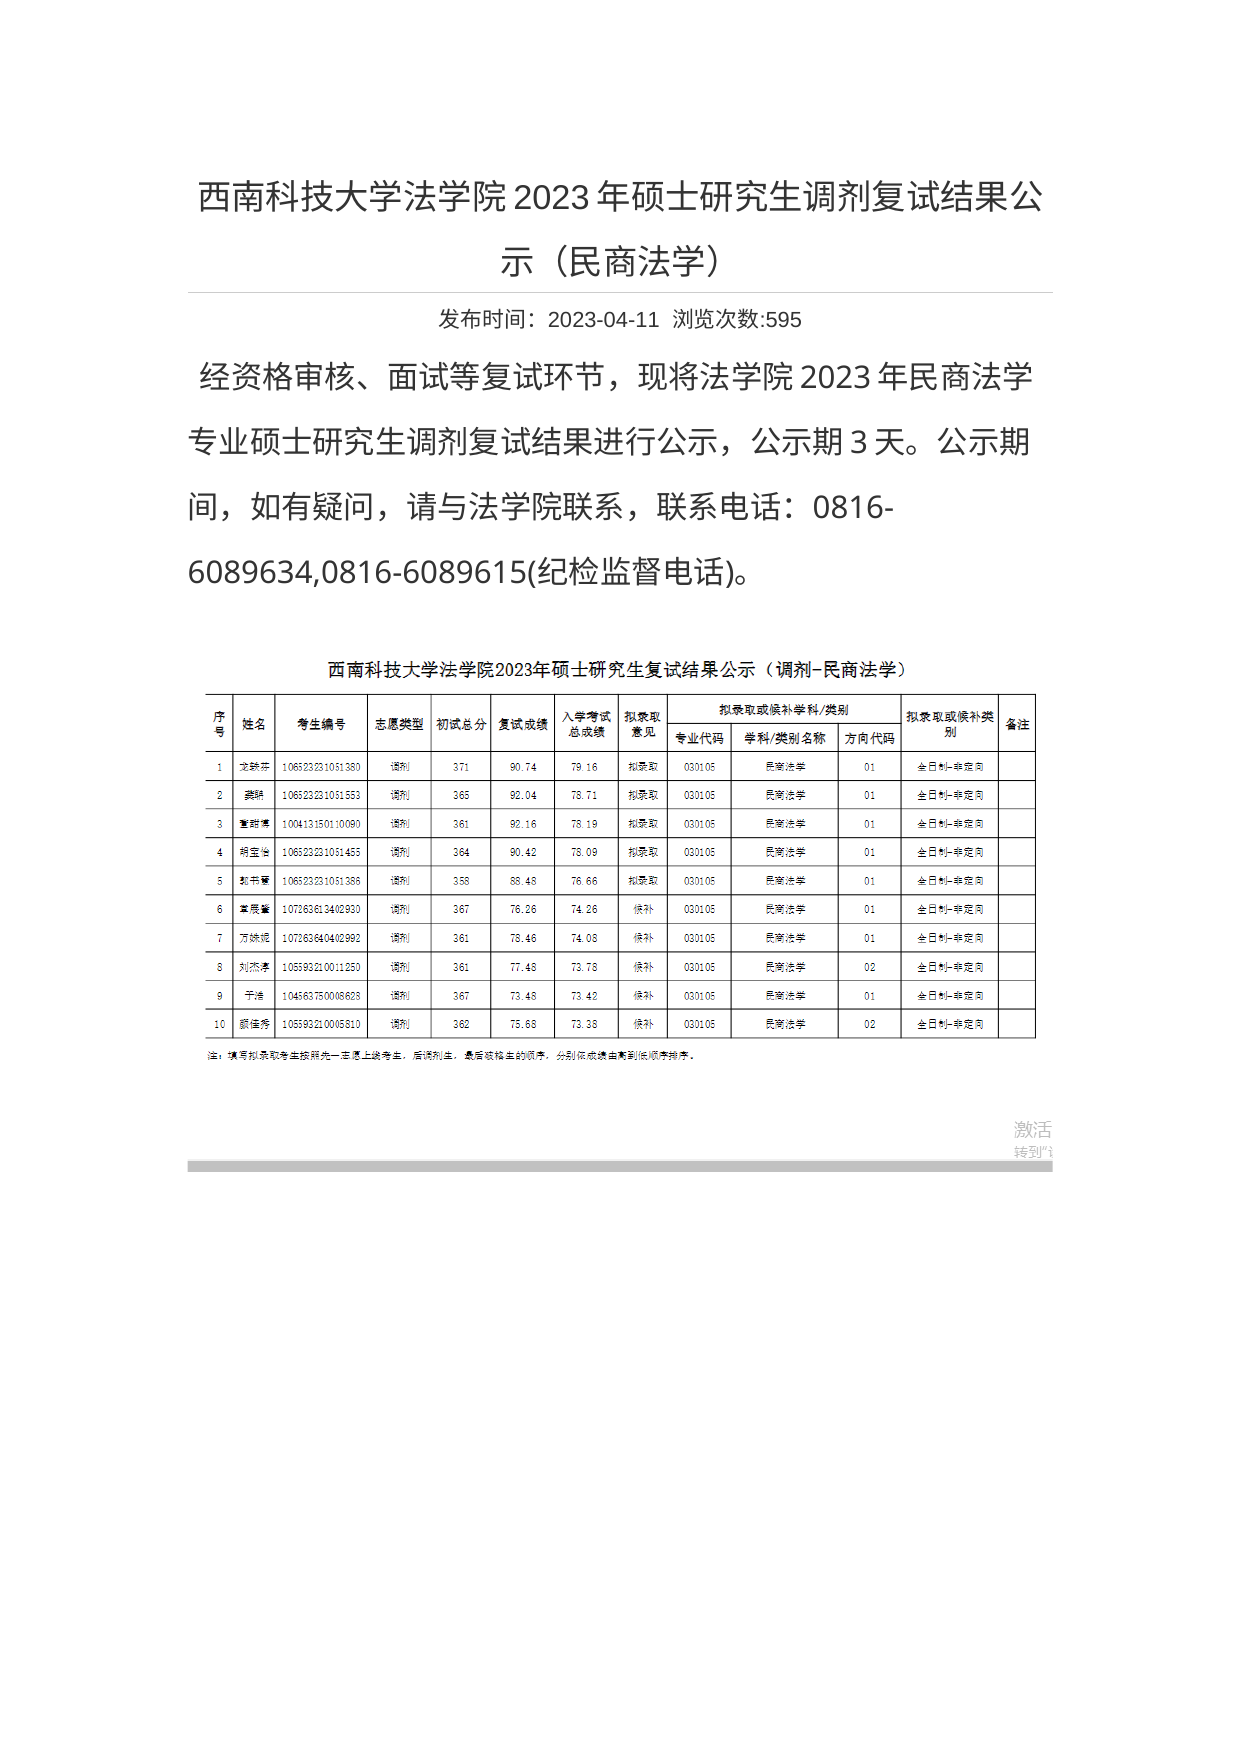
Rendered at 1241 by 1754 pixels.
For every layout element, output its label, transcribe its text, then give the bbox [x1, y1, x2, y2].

table_header 发布时间：2023-04-11 浏览次数:595 [188, 294, 1053, 342]
table_header 西南科技大学法学院2023年硕士研究生调剂复试结果公示（民商法学） [188, 162, 1053, 292]
table_header 经资格审核、面试等复试环节，现将法学院2023年民商法学专业硕士研究生调剂复试结果进行公示，公示期3天。公示期间，如有疑问，请与法学院联系，联系电话：0816-6089634,0816-6089615(纪检监督电话)。 [188, 342, 1053, 617]
picture [187, 617, 1053, 1172]
